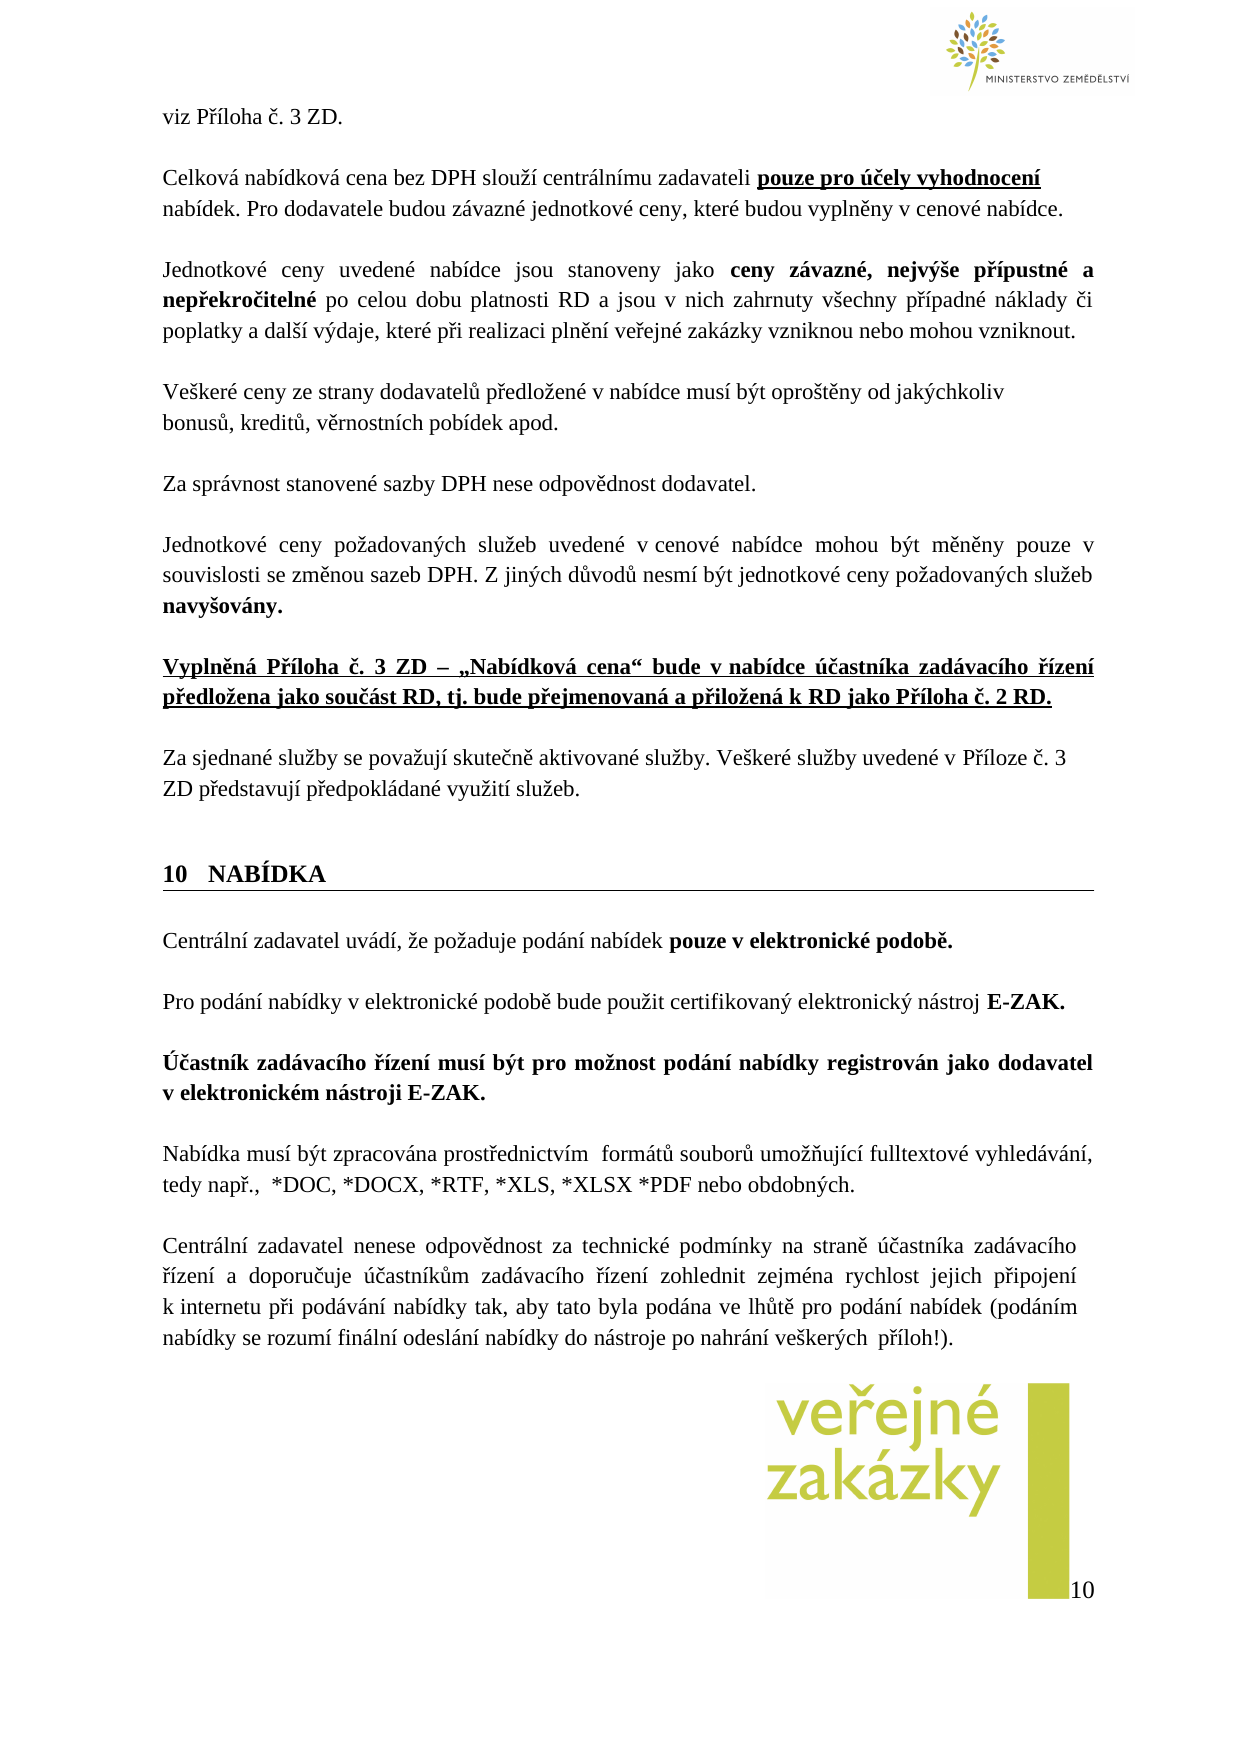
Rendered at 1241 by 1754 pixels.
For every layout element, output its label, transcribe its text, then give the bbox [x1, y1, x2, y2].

text Vyplněná Příloha č. 3 ZD – „Nabídková cena“ bude v nabídce účastníka zadávacího řízení předložena jako součást RD, tj. bude přejmenovaná a přiložená k RD jako Příloha č. 2 RD. [162, 653, 1094, 676]
text Jednotkové ceny uvedené nabídce jsou stanoveny jako ceny závazné, nejvýše přípustné a nepřekročitelné po celou dobu platnosti RD a jsou v nich zahrnuty všechny případné náklady či poplatky a další výdaje, které při realizaci plnění veřejné zakázky vzniknou nebo mohou vzniknout. [162, 256, 1094, 343]
text Veškeré ceny ze strany dodavatelů předložené v nabídce musí být oproštěny od jakýchkoliv [162, 378, 1094, 404]
text Za sjednané služby se považují skutečně aktivované služby. Veškeré služby uvedené v Příloze č. 3 ZD představují předpokládané využití služeb. [162, 744, 1094, 801]
text bonusů, kreditů, věrnostních pobídek apod. [162, 409, 1094, 435]
text Centrální zadavatel uvádí, že požaduje podání nabídek pouze v elektronické podobě. [162, 927, 1094, 953]
text Pro podání nabídky v elektronické podobě bude použit certifikovaný elektronický nástroj E-ZAK. [162, 988, 1094, 1014]
text Jednotkové ceny požadovaných služeb uvedené v cenové nabídce mohou být měněny pouze v souvislosti se změnou sazeb DPH. Z jiných důvodů nesmí být jednotkové ceny požadovaných služeb navyšovány. [162, 531, 1094, 618]
picture [929, 7, 1136, 96]
text nabídek. Pro dodavatele budou závazné jednotkové ceny, které budou vyplněny v cenové nabídce. [162, 195, 1094, 221]
text Centrální zadavatel nenese odpovědnost za technické podmínky na straně účastníka zadávacího řízení a doporučuje účastníkům zadávacího řízení zohlednit zejména rychlost jejich připojení k internetu při podávání nabídky tak, aby tato byla podána ve lhůtě pro podání nabídek (podáním nabídky se rozumí finální odeslání nabídky do nástroje po nahrání veškerých příloh!). [162, 1232, 1079, 1350]
text Nabídka musí být zpracována prostřednictvím formátů souborů umožňující fulltextové vyhledávání, tedy např., *DOC, *DOCX, *RTF, *XLS, *XLSX *PDF nebo obdobných. [162, 1141, 1094, 1197]
text Vyplněná Příloha č. 3 ZD – „Nabídková cena“ bude v nabídce účastníka zadávacího řízení předložena jako součást RD, tj. bude přejmenovaná a přiložená k RD jako Příloha č. 2 RD. [162, 677, 1094, 710]
text Za správnost stanovené sazby DPH nese odpovědnost dodavatel. [162, 470, 1094, 496]
picture [765, 1383, 1070, 1599]
text Účastník zadávacího řízení musí být pro možnost podání nabídky registrován jako dodavatel v elektronickém nástroji E-ZAK. [162, 1049, 1094, 1106]
text Celková nabídková cena bez DPH slouží centrálnímu zadavateli pouze pro účely vyhodnocení [162, 164, 1094, 191]
subtitle NABÍDKA [162, 859, 1094, 891]
